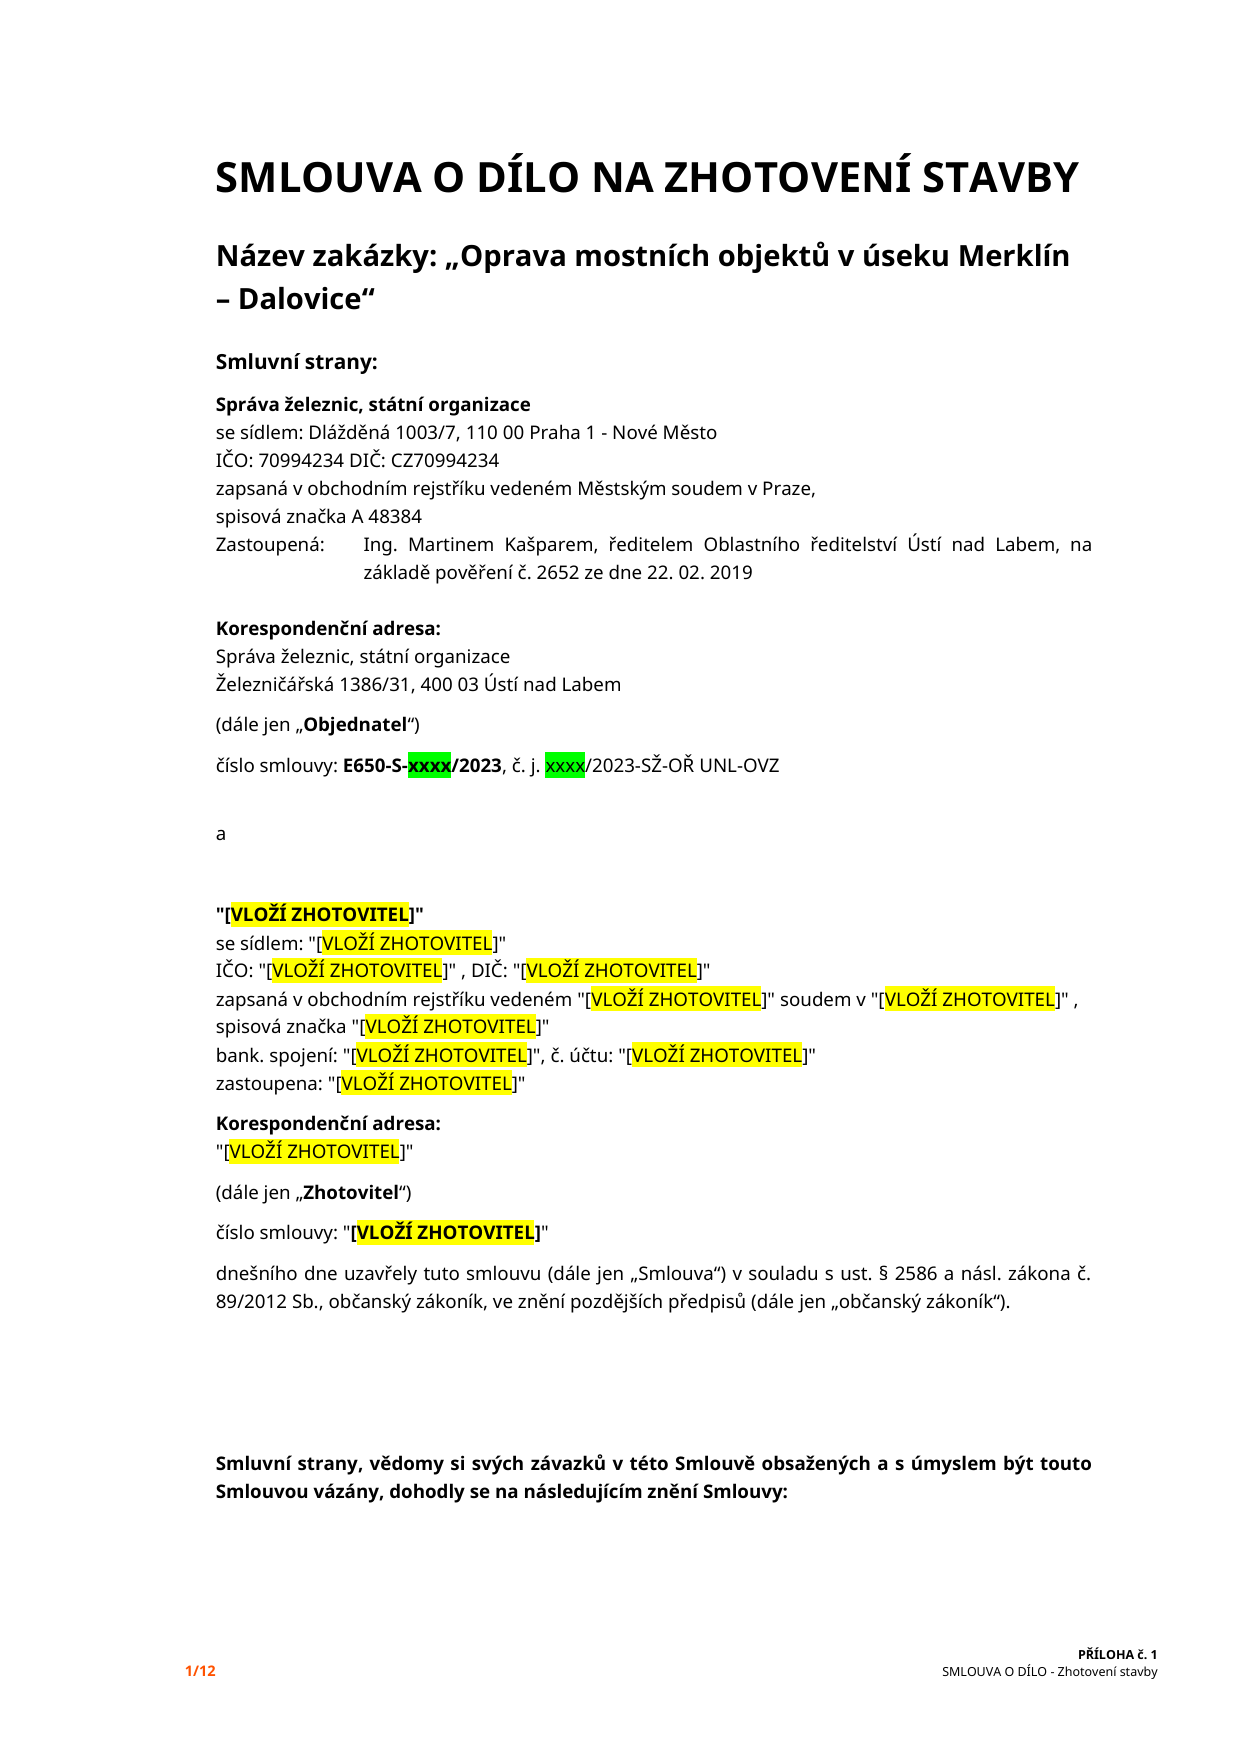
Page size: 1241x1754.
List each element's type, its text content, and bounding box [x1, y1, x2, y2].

text a [216, 821, 1093, 846]
text zapsaná v obchodním rejstříku vedeném "[VLOŽÍ ZHOTOVITEL]" soudem v "[VLOŽÍ ZHOTOVITEL]" , [216, 986, 591, 1011]
text se sídlem: Dlážděná 1003/7, 110 00 Praha 1 - Nové Město [216, 419, 1093, 444]
text číslo smlouvy: E650-S-xxxx/2023, č. j. xxxx/2023-SŽ-OŘ UNL-OVZ [216, 752, 408, 778]
text Korespondenční adresa: [216, 1110, 1093, 1136]
text (dále jen „Objednatel“) [216, 712, 1093, 737]
text Korespondenční adresa: [216, 615, 1093, 641]
text číslo smlouvy: E650-S-xxxx/2023, č. j. xxxx/2023-SŽ-OŘ UNL-OVZ [585, 752, 1093, 778]
text dnešního dne uzavřely tuto smlouvu (dále jen „Smlouva“) v souladu s ust. § 2586 a násl. zákona č. 89/2012 Sb., občanský zákoník, ve znění pozdějších předpisů (dále jen „občanský zákoník“). [216, 1260, 1093, 1313]
text Správa železnic, státní organizace [216, 643, 1093, 669]
text Železničářská 1386/31, 400 03 Ústí nad Labem [216, 671, 1093, 697]
text IČO: 70994234 DIČ: CZ70994234 [216, 447, 1093, 472]
text Správa železnic, státní organizace [216, 391, 1093, 416]
text se sídlem: "[VLOŽÍ ZHOTOVITEL]" [492, 930, 1093, 955]
text Název zakázky: „Oprava mostních objektů v úseku Merklín – Dalovice“ [216, 235, 1093, 318]
text IČO: "[VLOŽÍ ZHOTOVITEL]" , DIČ: "[VLOŽÍ ZHOTOVITEL]" [697, 958, 1093, 983]
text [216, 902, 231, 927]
text Zastoupená: Ing. Martinem Kašparem, ředitelem Oblastního ředitelství Ústí nad Labem, na základě pověření č. 2652 ze dne 22. 02. 2019 [216, 531, 1093, 584]
text spisová značka "[VLOŽÍ ZHOTOVITEL]" [536, 1014, 1093, 1039]
text se sídlem: "[VLOŽÍ ZHOTOVITEL]" [216, 930, 322, 955]
text zastoupena: "[VLOŽÍ ZHOTOVITEL]" [512, 1070, 1093, 1095]
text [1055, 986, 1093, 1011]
text "[VLOŽÍ ZHOTOVITEL]" [216, 1138, 1093, 1164]
text zapsaná v obchodním rejstříku vedeném Městským soudem v Praze, [216, 475, 1093, 501]
text zastoupena: "[VLOŽÍ ZHOTOVITEL]" [216, 1070, 341, 1095]
text SMLOUVA O DÍLO NA ZHOTOVENÍ STAVBY [216, 147, 1093, 204]
text spisová značka A 48384 [216, 503, 1093, 528]
text (dále jen „Zhotovitel“) [216, 1179, 1093, 1204]
text Smluvní strany, vědomy si svých závazků v této Smlouvě obsažených a s úmyslem být touto Smlouvou vázány, dohodly se na následujícím znění Smlouvy: [216, 1450, 1093, 1504]
text číslo smlouvy: "[VLOŽÍ ZHOTOVITEL]" [216, 1219, 1093, 1245]
text Smluvní strany: [216, 347, 1093, 376]
text bank. spojení: "[VLOŽÍ ZHOTOVITEL]", č. účtu: "[VLOŽÍ ZHOTOVITEL]" [802, 1042, 1093, 1067]
text "[VLOŽÍ ZHOTOVITEL]" [409, 902, 1093, 927]
text spisová značka "[VLOŽÍ ZHOTOVITEL]" [216, 1014, 365, 1039]
